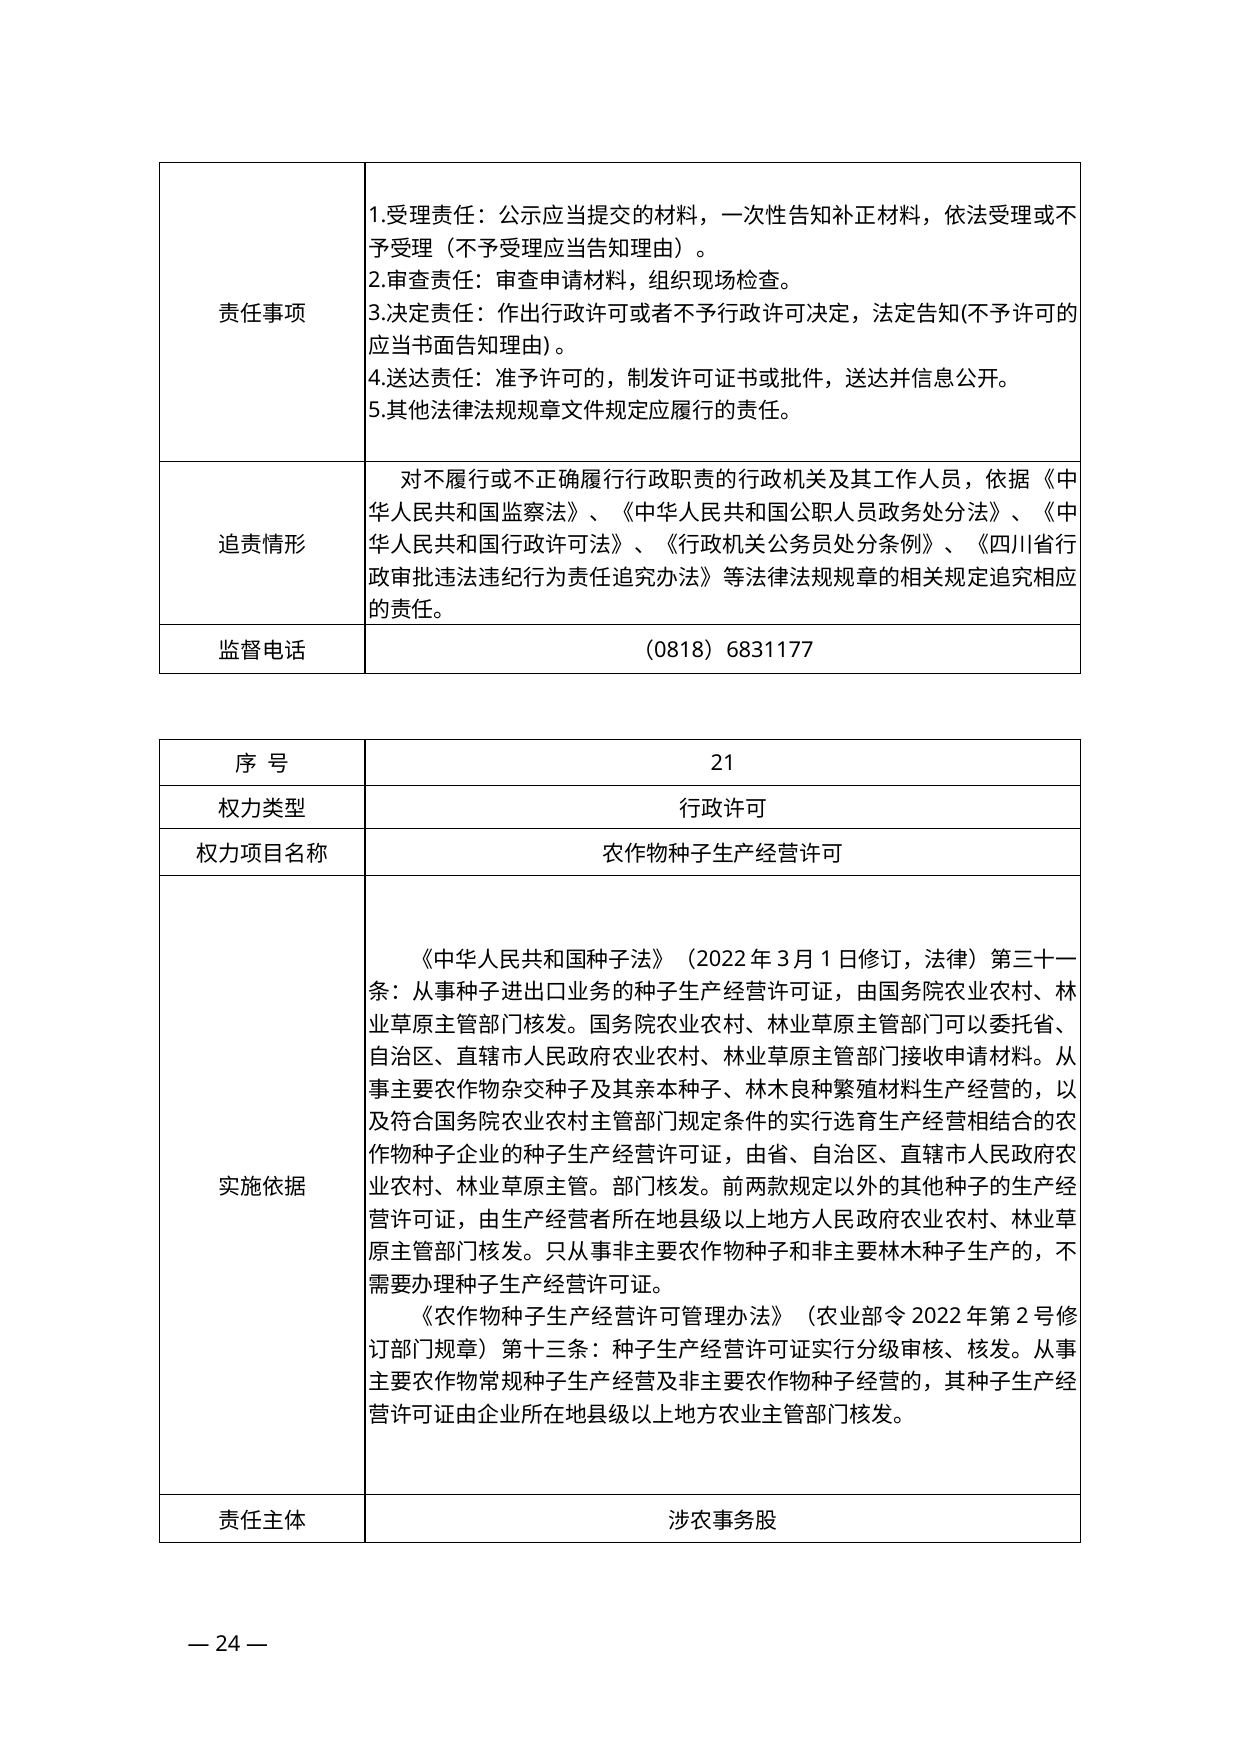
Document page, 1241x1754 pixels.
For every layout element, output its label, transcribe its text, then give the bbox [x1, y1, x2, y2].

table_cell 实施依据 [160, 876, 364, 1494]
table_cell 责任主体 [160, 1495, 364, 1542]
table_cell 责任事项 [160, 163, 364, 461]
table_cell 追责情形 [160, 462, 364, 624]
table_cell 涉农事务股 [366, 1495, 1080, 1542]
table_cell 权力项目名称 [160, 829, 364, 875]
table_cell 监督电话 [160, 625, 364, 672]
table_header 序 号 [160, 740, 364, 784]
table_cell 对不履行或不正确履行行政职责的行政机关及其工作人员，依据《中华人民共和国监察法》、《中华人民共和国公职人员政务处分法》、《中华人民共和国行政许可法》、《行政机关公务员处分条例》、《四川省行政审批违法违纪行为责任追究办法》等法律法规规章的相关规定追究相应的责任。 [366, 462, 1080, 624]
table_cell 1.受理责任：公示应当提交的材料，一次性告知补正材料，依法受理或不予受理（不予受理应当告知理由）。 2.审查责任：审查申请材料，组织现场检查。 3.决定责任：作出行政许可或者不予行政许可决定，法定告知(不予许可的应当书面告知理由) 。 4.送达责任：准予许可的，制发许可证书或批件，送达并信息公开。 5.其他法律法规规章文件规定应履行的责任。 [366, 163, 1080, 461]
table_cell 农作物种子生产经营许可 [366, 829, 1080, 875]
table_cell 权力类型 [160, 786, 364, 828]
table_cell （0818）6831177 [366, 625, 1080, 672]
table_cell 行政许可 [366, 786, 1080, 828]
table_header 21 [366, 740, 1080, 784]
table_cell 《中华人民共和国种子法》（2022年3月1日修订，法律）第三十一条：从事种子进出口业务的种子生产经营许可证，由国务院农业农村、林业草原主管部门核发。国务院农业农村、林业草原主管部门可以委托省、自治区、直辖市人民政府农业农村、林业草原主管部门接收申请材料。从事主要农作物杂交种子及其亲本种子、林木良种繁殖材料生产经营的，以及符合国务院农业农村主管部门规定条件的实行选育生产经营相结合的农作物种子企业的种子生产经营许可证，由省、自治区、直辖市人民政府农业农村、林业草原主管。部门核发。前两款规定以外的其他种子的生产经营许可证，由生产经营者所在地县级以上地方人民政府农业农村、林业草原主管部门核发。只从事非主要农作物种子和非主要林木种子生产的，不需要办理种子生产经营许可证。 《农作物种子生产经营许可管理办法》（农业部令2022年第2号修订部门规章）第十三条：种子生产经营许可证实行分级审核、核发。从事主要农作物常规种子生产经营及非主要农作物种子经营的，其种子生产经营许可证由企业所在地县级以上地方农业主管部门核发。 [366, 876, 1080, 1494]
